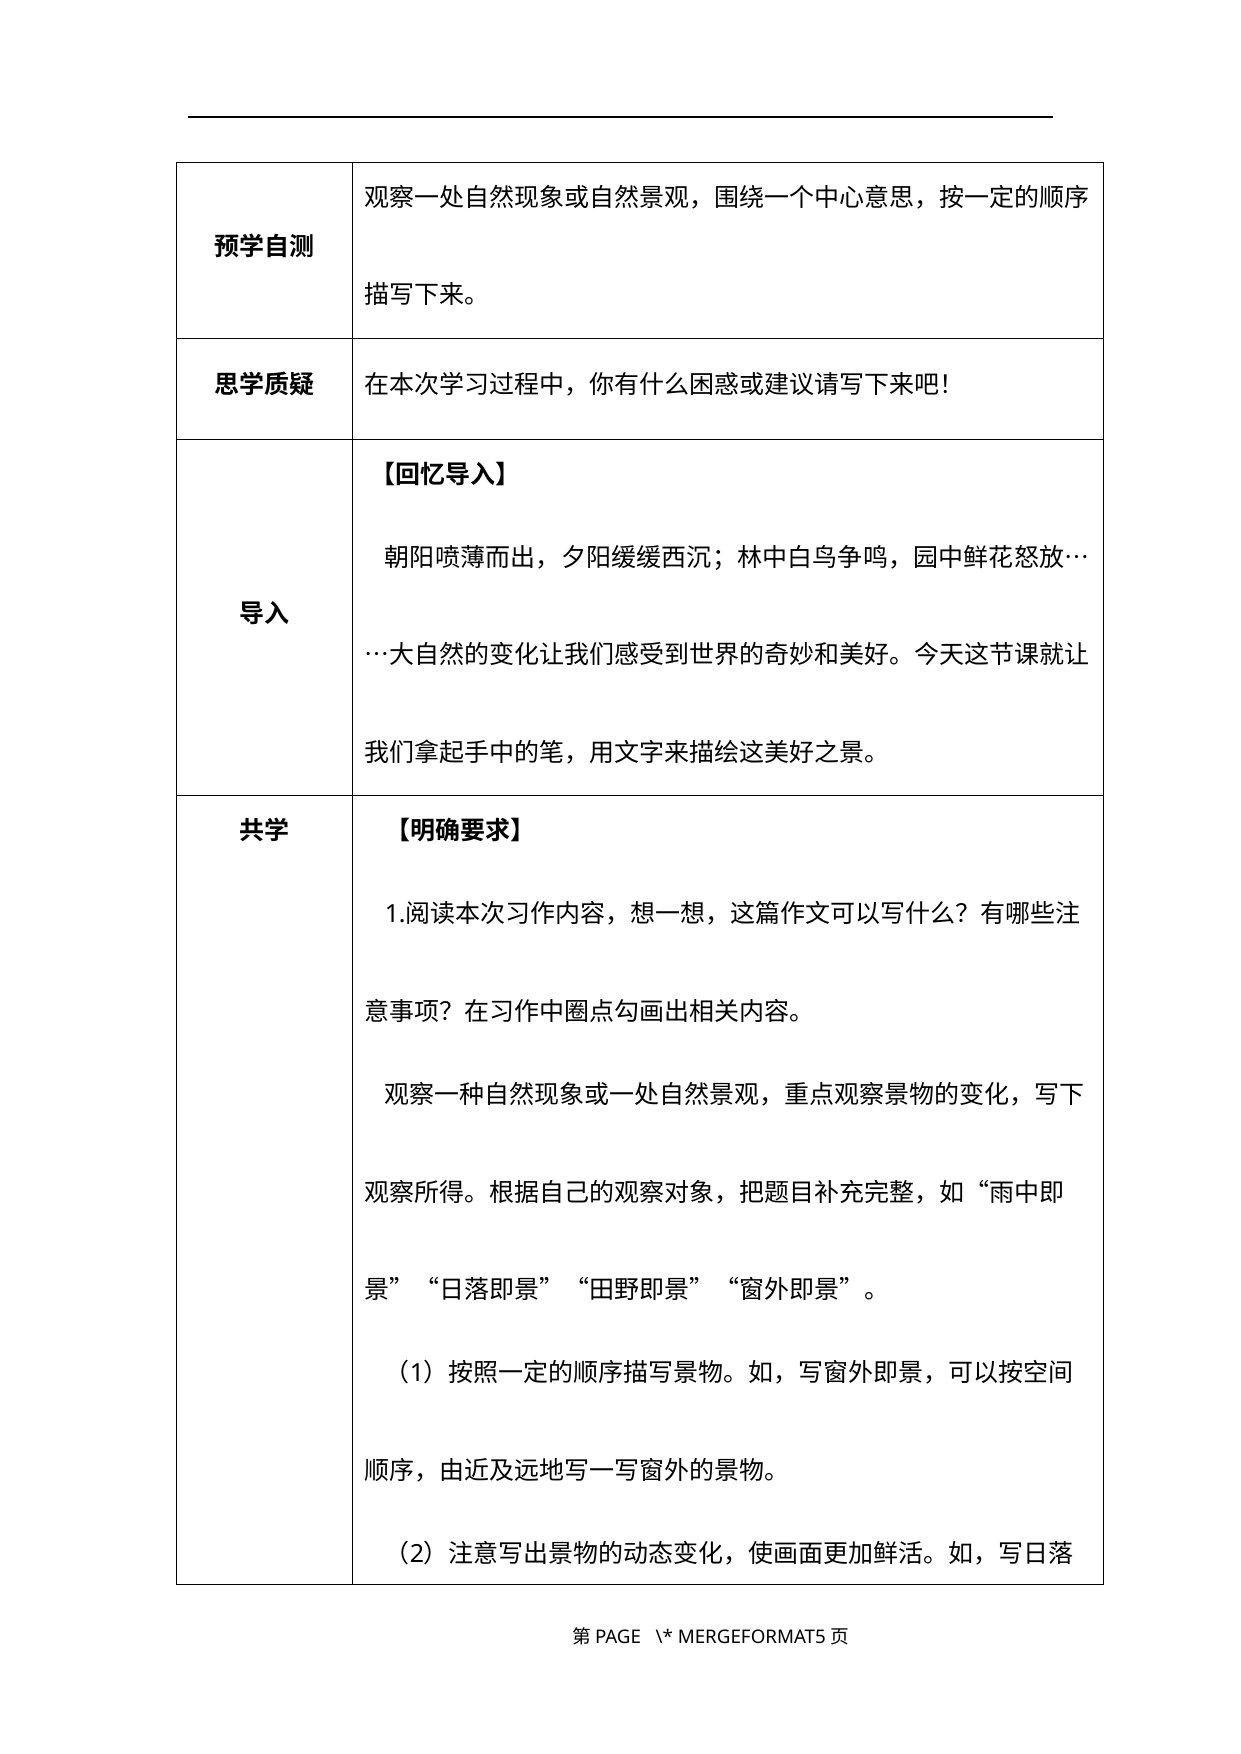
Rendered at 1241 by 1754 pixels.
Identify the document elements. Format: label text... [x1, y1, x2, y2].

table_cell 思学质疑 [177, 339, 352, 439]
table_cell 观察一处自然现象或自然景观，围绕一个中心意思，按一定的顺序描写下来。 [353, 163, 1103, 338]
table_cell 【回忆导入】 朝阳喷薄而出，夕阳缓缓西沉；林中白鸟争鸣，园中鲜花怒放……大自然的变化让我们感受到世界的奇妙和美好。今天这节课就让我们拿起手中的笔，用文字来描绘这美好之景。 [353, 440, 1103, 795]
table_cell 预学自测 [177, 163, 352, 338]
table_cell 共学 [177, 796, 352, 1584]
table_cell 导入 [177, 440, 352, 795]
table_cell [353, 796, 1103, 1584]
table_cell 在本次学习过程中，你有什么困惑或建议请写下来吧！ [353, 339, 1103, 439]
